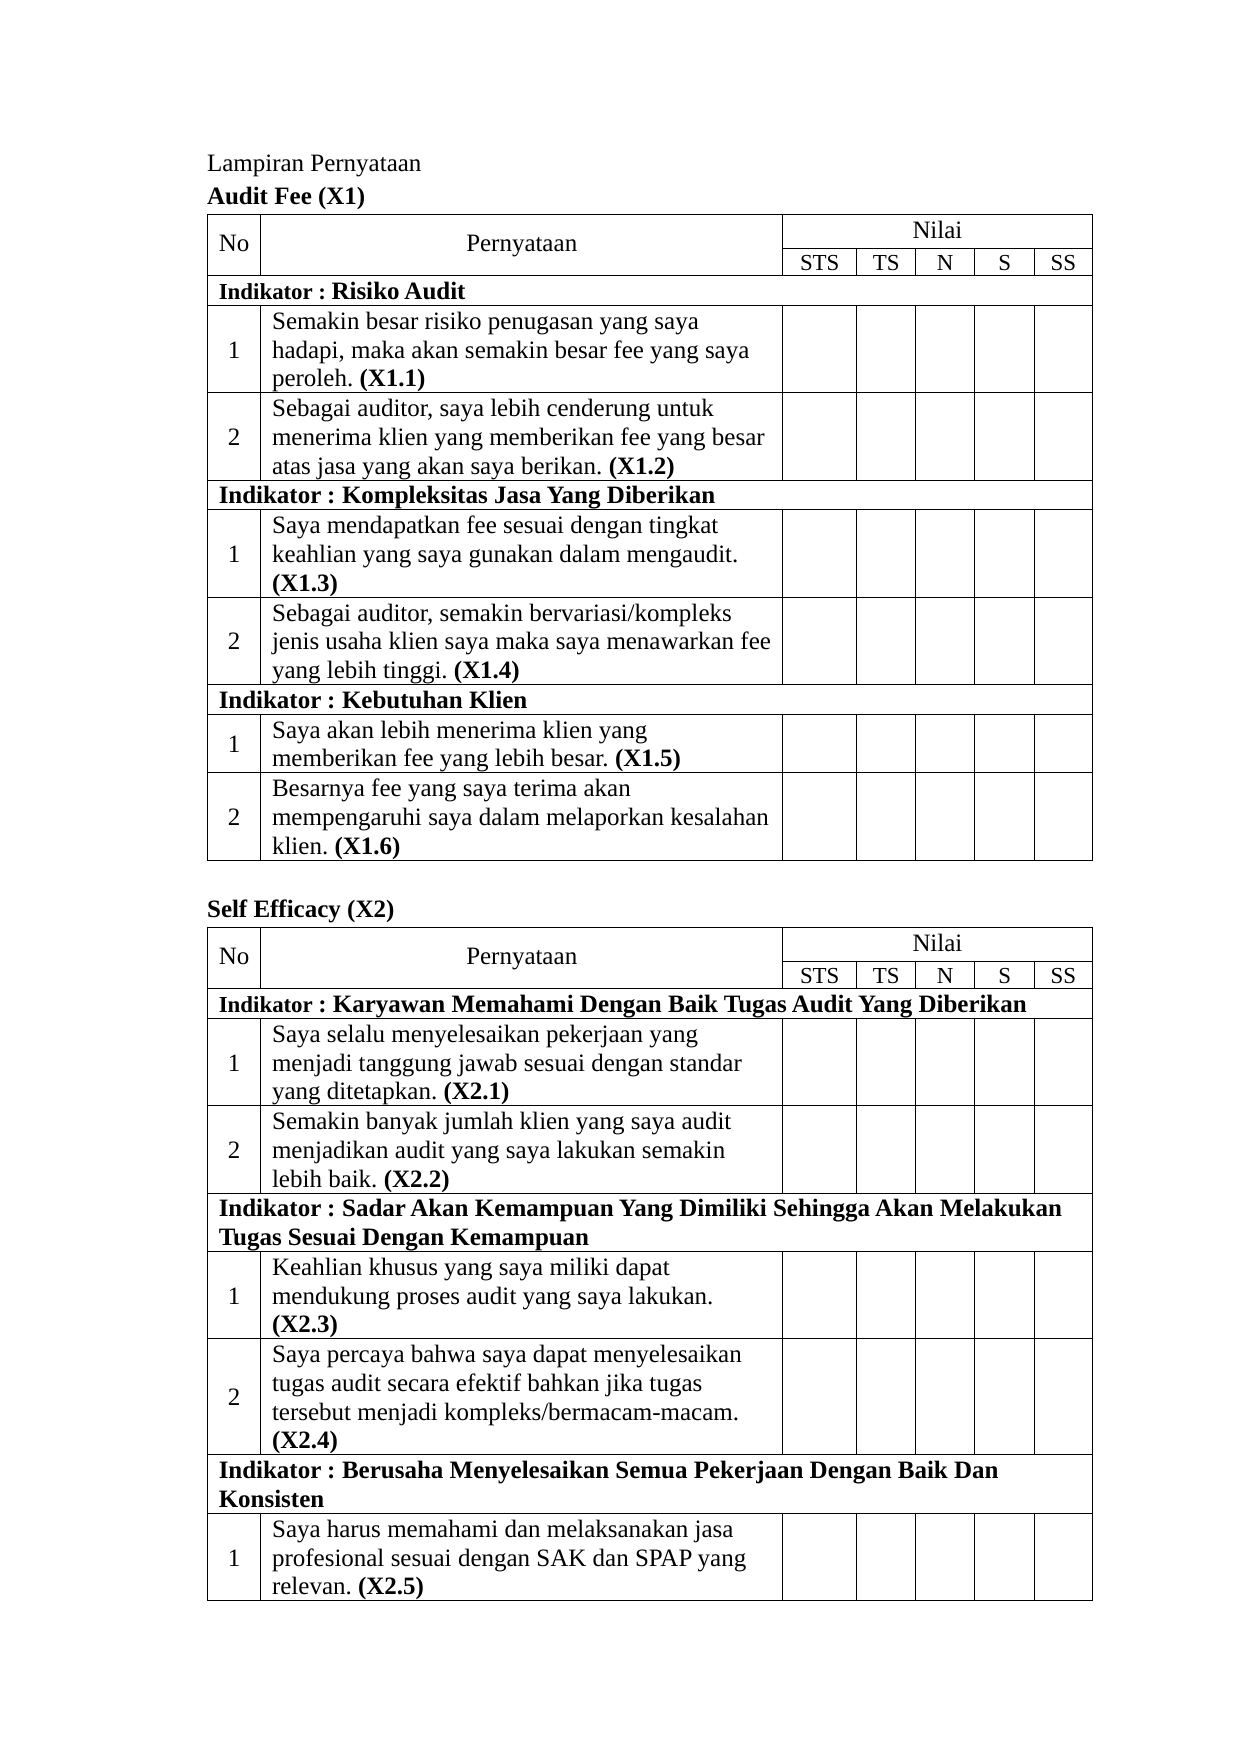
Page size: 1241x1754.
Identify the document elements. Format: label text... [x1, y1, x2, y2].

table_cell [975, 1339, 1034, 1454]
table_cell [975, 510, 1034, 597]
table_cell [857, 393, 915, 479]
table_cell [1035, 393, 1092, 479]
table_cell [916, 1252, 974, 1338]
table_cell N [916, 249, 974, 275]
table_cell [916, 1339, 974, 1454]
table_cell Indikator : Kompleksitas Jasa Yang Diberikan [208, 481, 1092, 509]
table_cell S [975, 962, 1034, 988]
table_cell 2 [208, 773, 260, 859]
table_cell 2 [208, 598, 260, 684]
table_cell [1035, 1106, 1092, 1192]
table_cell [916, 773, 974, 859]
table_cell [857, 1019, 915, 1105]
table_cell STS [783, 249, 856, 275]
text Lampiran Pernyataan [207, 148, 1092, 176]
table_cell Semakin banyak jumlah klien yang saya audit menjadikan audit yang saya lakukan semakin lebih baik. (X2.2) [261, 1106, 782, 1192]
table_cell SS [1035, 962, 1092, 988]
table_cell [975, 393, 1034, 479]
text Audit Fee (X1) [207, 181, 1092, 209]
table_cell [1035, 1339, 1092, 1454]
table_cell [857, 1106, 915, 1192]
table_cell [857, 1252, 915, 1338]
table_cell N [916, 962, 974, 988]
table_cell Indikator : Karyawan Memahami Dengan Baik Tugas Audit Yang Diberikan [208, 989, 1092, 1018]
table_cell [975, 306, 1034, 392]
table_cell [857, 715, 915, 772]
table_cell 2 [208, 1106, 260, 1192]
table_cell [916, 306, 974, 392]
table_cell [975, 1514, 1034, 1600]
table_cell S [975, 249, 1034, 275]
table_cell Saya percaya bahwa saya dapat menyelesaikan tugas audit secara efektif bahkan jika tugas tersebut menjadi kompleks/bermacam-macam. (X2.4) [261, 1339, 782, 1454]
table_cell 2 [208, 393, 260, 479]
table_cell [1035, 598, 1092, 684]
table_cell [975, 715, 1034, 772]
table_cell [857, 510, 915, 597]
table_cell [916, 1019, 974, 1105]
table_cell [1035, 1514, 1092, 1600]
table_cell [916, 1106, 974, 1192]
table_cell Sebagai auditor, saya lebih cenderung untuk menerima klien yang memberikan fee yang besar atas jasa yang akan saya berikan. (X1.2) [261, 393, 782, 479]
table_cell Saya harus memahami dan melaksanakan jasa profesional sesuai dengan SAK dan SPAP yang relevan. (X2.5) [261, 1514, 782, 1600]
table_cell Sebagai auditor, semakin bervariasi/kompleks jenis usaha klien saya maka saya menawarkan fee yang lebih tinggi. (X1.4) [261, 598, 782, 684]
table_cell [975, 598, 1034, 684]
table_cell Indikator : Sadar Akan Kemampuan Yang Dimiliki Sehingga Akan Melakukan Tugas Sesuai Dengan Kemampuan [208, 1194, 1092, 1251]
table_cell Keahlian khusus yang saya miliki dapat mendukung proses audit yang saya lakukan. (X2.3) [261, 1252, 782, 1338]
table_cell Saya akan lebih menerima klien yang memberikan fee yang lebih besar. (X1.5) [261, 715, 782, 772]
table_cell 1 [208, 1514, 260, 1600]
table_cell [916, 598, 974, 684]
table_cell SS [1035, 249, 1092, 275]
table_cell Saya mendapatkan fee sesuai dengan tingkat keahlian yang saya gunakan dalam mengaudit. (X1.3) [261, 510, 782, 597]
table_cell STS [783, 962, 856, 988]
table_cell [1035, 510, 1092, 597]
table_cell 1 [208, 306, 260, 392]
table_cell [857, 1514, 915, 1600]
table_cell [857, 773, 915, 859]
table_cell 1 [208, 510, 260, 597]
table_cell Besarnya fee yang saya terima akan mempengaruhi saya dalam melaporkan kesalahan klien. (X1.6) [261, 773, 782, 859]
table_cell [783, 1019, 856, 1105]
table_header No [208, 928, 260, 988]
table_cell [857, 1339, 915, 1454]
table_cell 1 [208, 1019, 260, 1105]
table_cell [975, 1019, 1034, 1105]
table_cell [783, 1252, 856, 1338]
table_cell [975, 1252, 1034, 1338]
table_header Nilai [783, 215, 1092, 248]
table_cell [975, 773, 1034, 859]
table_cell [783, 510, 856, 597]
table_header No [208, 215, 260, 275]
table_cell TS [857, 249, 915, 275]
table_cell [1035, 306, 1092, 392]
table_cell [783, 715, 856, 772]
table_cell Indikator : Kebutuhan Klien [208, 685, 1092, 714]
table_cell [1035, 773, 1092, 859]
table_cell [1035, 1019, 1092, 1105]
table_cell 1 [208, 715, 260, 772]
table_cell [1035, 1252, 1092, 1338]
table_cell [916, 715, 974, 772]
table_header Pernyataan [261, 928, 782, 988]
table_cell [783, 598, 856, 684]
table_cell [783, 773, 856, 859]
table_cell 2 [208, 1339, 260, 1454]
table_cell [975, 1106, 1034, 1192]
table_cell Indikator : Berusaha Menyelesaikan Semua Pekerjaan Dengan Baik Dan Konsisten [208, 1455, 1092, 1513]
table_header Pernyataan [261, 215, 782, 275]
table_cell [783, 1106, 856, 1192]
table_cell [783, 1339, 856, 1454]
table_cell TS [857, 962, 915, 988]
table_cell [783, 306, 856, 392]
table_cell Semakin besar risiko penugasan yang saya hadapi, maka akan semakin besar fee yang saya peroleh. (X1.1) [261, 306, 782, 392]
table_header Nilai [783, 928, 1092, 961]
table_cell [857, 598, 915, 684]
table_cell [783, 393, 856, 479]
table_cell Saya selalu menyelesaikan pekerjaan yang menjadi tanggung jawab sesuai dengan standar yang ditetapkan. (X2.1) [261, 1019, 782, 1105]
table_cell [1035, 715, 1092, 772]
table_cell [916, 393, 974, 479]
table_cell [916, 1514, 974, 1600]
table_cell [857, 306, 915, 392]
table_cell [783, 1514, 856, 1600]
table_cell [916, 510, 974, 597]
table_cell 1 [208, 1252, 260, 1338]
table_cell Indikator : Risiko Audit [208, 276, 1092, 305]
text Self Efficacy (X2) [207, 894, 1092, 922]
